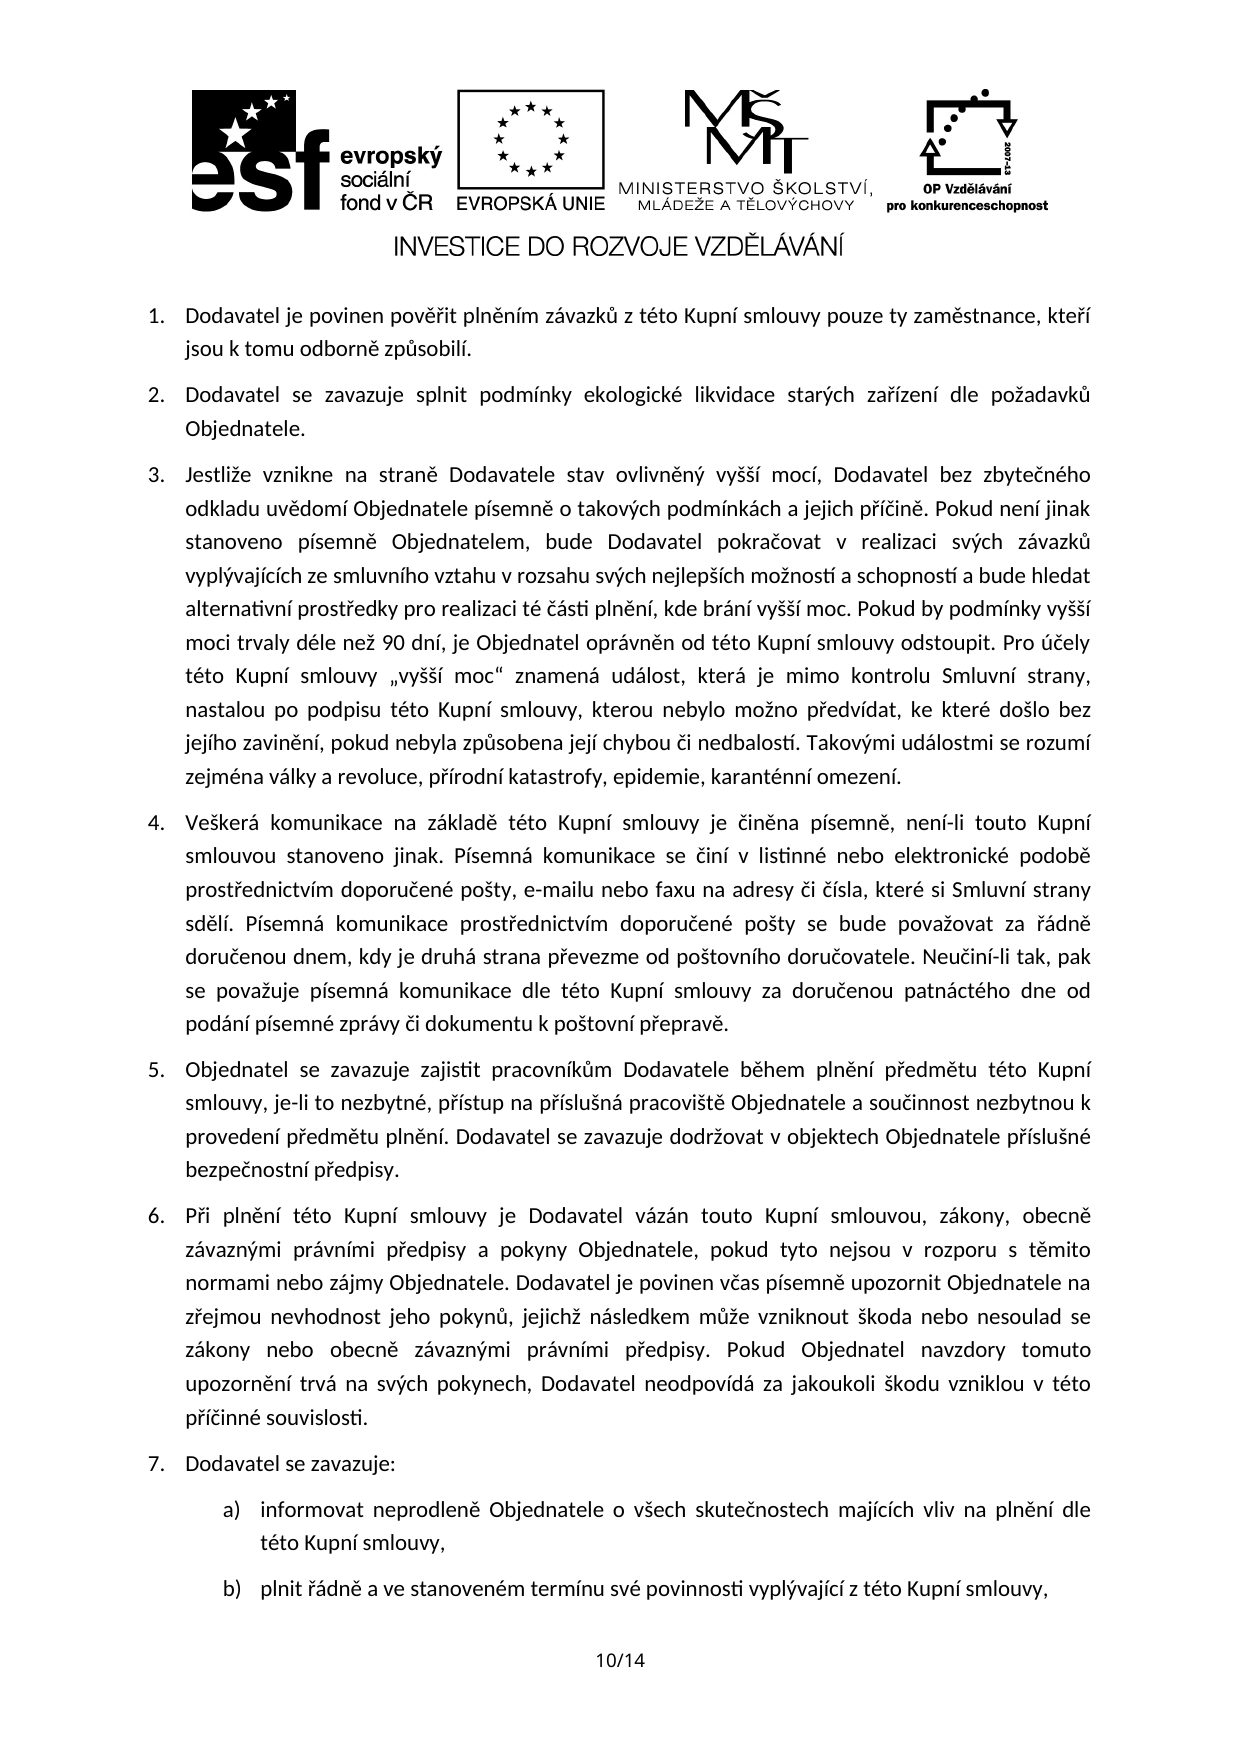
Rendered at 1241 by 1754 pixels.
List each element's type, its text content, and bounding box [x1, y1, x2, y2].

list informovat neprodleně Objednatele o všech skutečnostech majících vliv na plnění dle této Kupní smlouvy, [223, 1495, 1093, 1556]
text Dodavatel se zavazuje splnit podmínky ekologické likvidace starých zařízení dle požadavků Objednatele. [148, 381, 1093, 442]
text Při plnění této Kupní smlouvy je Dodavatel vázán touto Kupní smlouvou, zákony, obecně závaznými právními předpisy a pokyny Objednatele, pokud tyto nejsou v rozporu s těmito normami nebo zájmy Objednatele. Dodavatel je povinen včas písemně upozornit Objednatele na zřejmou nevhodnost jeho pokynů, jejichž následkem může vzniknout škoda nebo nesoulad se zákony nebo obecně závaznými právními předpisy. Pokud Objednatel navzdory tomuto upozornění trvá na svých pokynech, Dodavatel neodpovídá za jakoukoli škodu vzniklou v této příčinné souvislosti. [148, 1201, 1093, 1431]
list plnit řádně a ve stanoveném termínu své povinnosti vyplývající z této Kupní smlouvy, [223, 1574, 1093, 1602]
text Objednatel se zavazuje zajistit pracovníkům Dodavatele během plnění předmětu této Kupní smlouvy, je-li to nezbytné, přístup na příslušná pracoviště Objednatele a součinnost nezbytnou k provedení předmětu plnění. Dodavatel se zavazuje dodržovat v objektech Objednatele příslušné bezpečnostní předpisy. [148, 1055, 1093, 1183]
text Jestliže vznikne na straně Dodavatele stav ovlivněný vyšší mocí, Dodavatel bez zbytečného odkladu uvědomí Objednatele písemně o takových podmínkách a jejich příčině. Pokud není jinak stanoveno písemně Objednatelem, bude Dodavatel pokračovat v realizaci svých závazků vyplývajících ze smluvního vztahu v rozsahu svých nejlepších možností a schopností a bude hledat alternativní prostředky pro realizaci té části plnění, kde brání vyšší moc. Pokud by podmínky vyšší moci trvaly déle než 90 dní, je Objednatel oprávněn od této Kupní smlouvy odstoupit. Pro účely této Kupní smlouvy „vyšší moc“ znamená událost, která je mimo kontrolu Smluvní strany, nastalou po podpisu této Kupní smlouvy, kterou nebylo možno předvídat, ke které došlo bez jejího zavinění, pokud nebyla způsobena její chybou či nedbalostí. Takovými událostmi se rozumí zejména války a revoluce, přírodní katastrofy, epidemie, karanténní omezení. [148, 460, 1093, 790]
table_header Veškerá komunikace na základě této Kupní smlouvy je činěna písemně, není-li touto Kupní smlouvou stanoveno jinak. Písemná komunikace se činí v listinné nebo elektronické podobě prostřednictvím doporučené pošty, e-mailu nebo faxu na adresy či čísla, které si Smluvní strany sdělí. Písemná komunikace prostřednictvím doporučené pošty se bude považovat za řádně doručenou dnem, kdy je druhá strana převezme od poštovního doručovatele. Neučiní-li tak, pak se považuje písemná komunikace dle této Kupní smlouvy za doručenou patnáctého dne od podání písemné zprávy či dokumentu k poštovní přepravě. [136, 808, 1104, 1055]
list Dodavatel je povinen pověřit plněním závazků z této Kupní smlouvy pouze ty zaměstnance, kteří jsou k tomu odborně způsobilí. [148, 301, 1093, 363]
picture [167, 73, 1074, 272]
text Dodavatel se zavazuje: [148, 1449, 1093, 1477]
